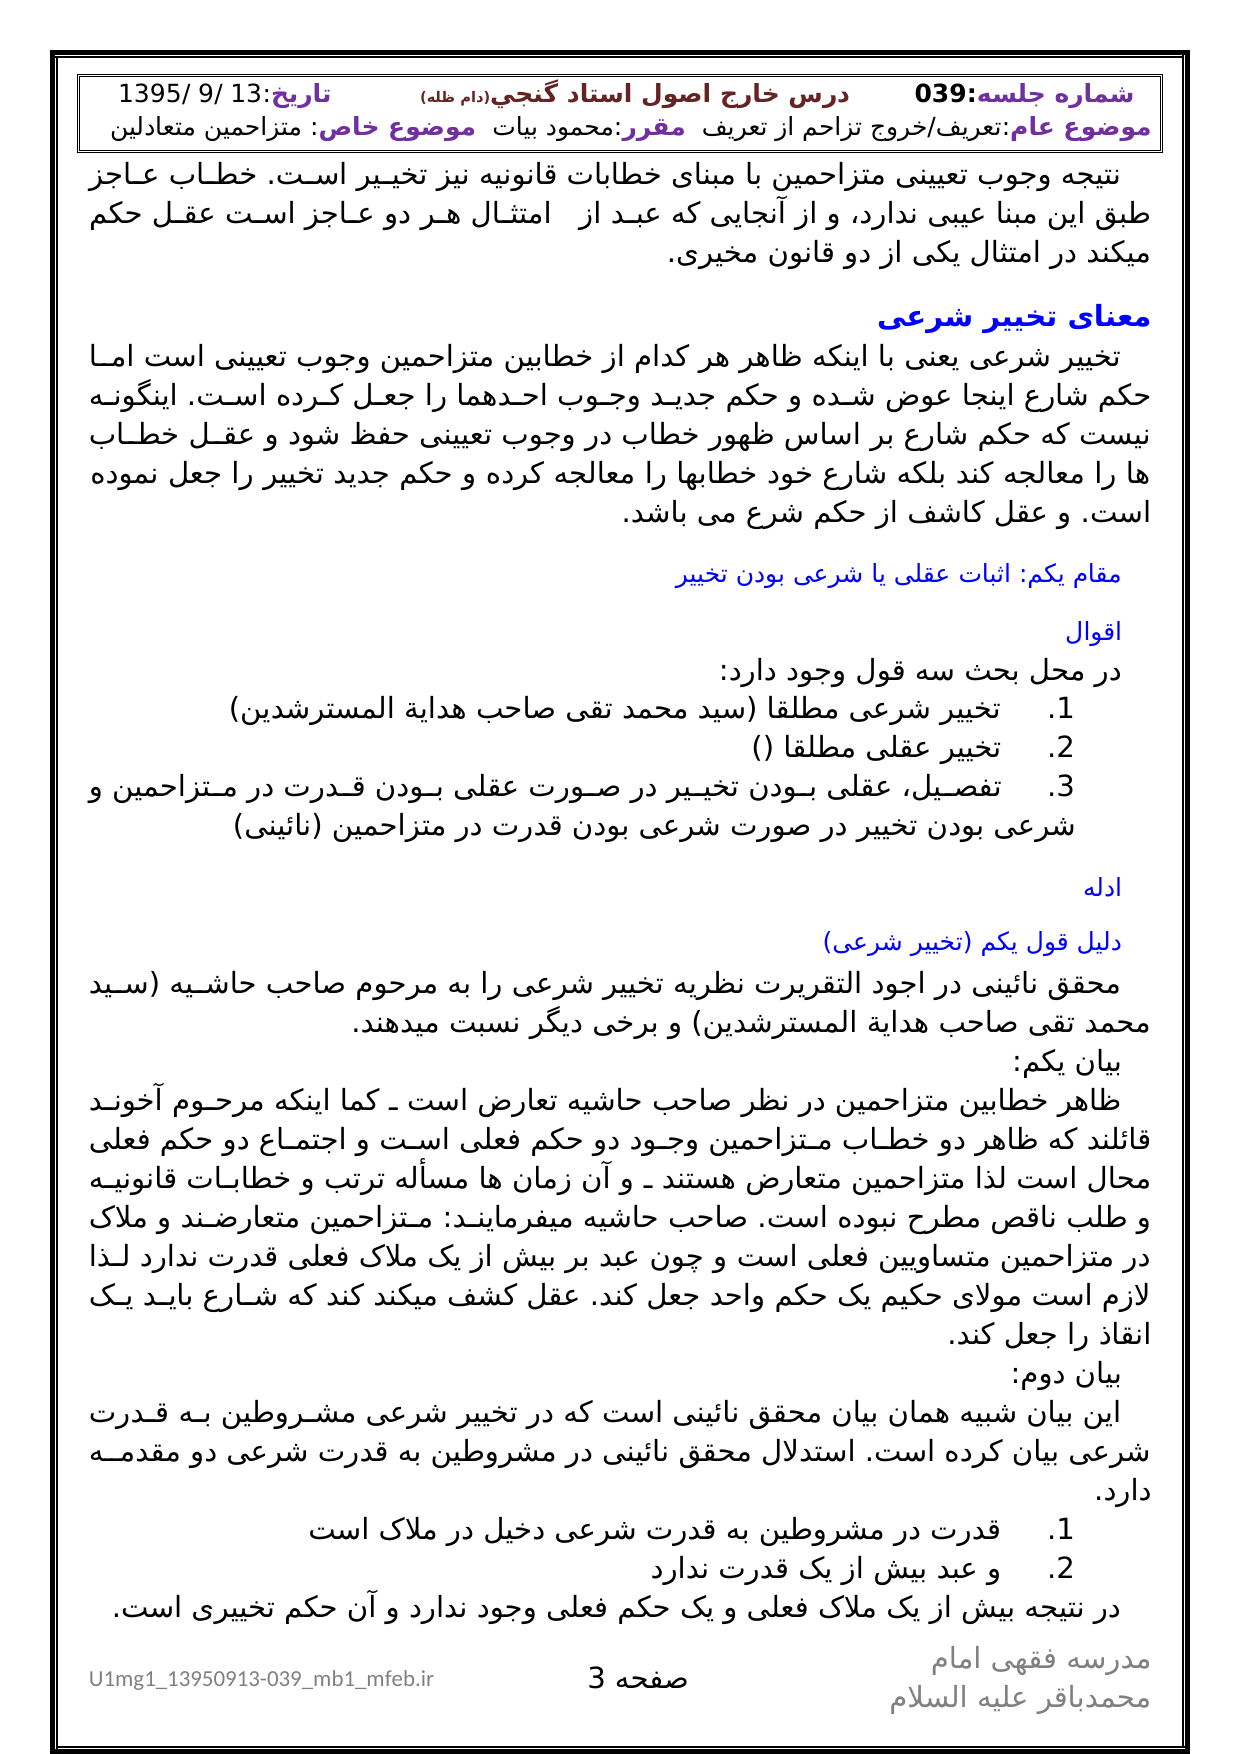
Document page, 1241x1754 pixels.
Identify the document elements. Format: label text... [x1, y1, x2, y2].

subtitle دلیل قول یکم (تخییر شرعی) [89, 927, 1152, 956]
subtitle ادله [89, 873, 1152, 902]
subtitle اقوال [89, 617, 1152, 647]
text تخییر شرعی یعنی با اینکه ظاهر هر کدام از خطابین متزاحمین وجوب تعیینی است اما حکم شارع اینجا عوض شده و حکم جدید وجوب احدهما را جعل کرده است. اینگونه نیست که حکم شارع بر اساس ظهور خطاب در وجوب تعیینی حفظ شود و عقل خطاب ها را معالجه کند بلکه شارع خود خطابها را معالجه کرده و حکم جدید تخییر را جعل نموده است. و عقل کاشف از حکم شرع می باشد. [89, 339, 1152, 529]
text در محل بحث سه قول وجود دارد: [89, 653, 1152, 687]
list تخییر عقلی مطلقا () [89, 731, 1077, 765]
list تفصیل، عقلی بودن تخییر در صورت عقلی بودن قدرت در متزاحمین و شرعی بودن تخییر در صورت شرعی بودن قدرت در متزاحمین (نائینی) [89, 770, 1077, 843]
text محقق نائینی در اجود التقریرت نظریه تخییر شرعی را به مرحوم صاحب حاشیه (سید محمد تقی صاحب هدایة المسترشدین) و برخی دیگر نسبت میدهند. [89, 967, 1152, 1039]
text نتیجه وجوب تعیینی متزاحمین با مبنای خطابات قانونیه نیز تخییر است. خطاب عاجز طبق این مبنا عیبی ندارد، و از آنجایی که عبد از امتثال هر دو عاجز است عقل حکم میکند در امتثال یکی از دو قانون مخیری. [89, 157, 1152, 269]
subtitle معنای تخییر شرعی [89, 299, 1152, 333]
subtitle مقام یکم: اثبات عقلی یا شرعی بودن تخییر [89, 559, 1152, 588]
text بیان یکم: [89, 1044, 1152, 1078]
text بیان دوم: [89, 1356, 1152, 1390]
text این بیان شبیه همان بیان محقق نائینی است که در تخییر شرعی مشروطین به قدرت شرعی بیان کرده است. استدلال محقق نائینی در مشروطین به قدرت شرعی دو مقدمه دارد. [89, 1395, 1152, 1507]
list قدرت در مشروطین به قدرت شرعی دخیل در ملاک است [89, 1512, 1077, 1546]
text در نتیجه بیش از یک ملاک فعلی و یک حکم فعلی وجود ندارد و آن حکم تخییری است. [89, 1590, 1152, 1624]
list و عبد بیش از یک قدرت ندارد [89, 1551, 1077, 1585]
text ظاهر خطابین متزاحمین در نظر صاحب حاشیه تعارض است ـ کما اینکه مرحوم آخوند قائلند که ظاهر دو خطاب متزاحمین وجود دو حکم فعلی است و اجتماع دو حکم فعلی محال است لذا متزاحمین متعارض هستند ـ و آن زمان ها مسأله ترتب و خطابات قانونیه و طلب ناقص مطرح نبوده است. صاحب حاشیه میفرمایند: متزاحمین متعارضند و ملاک در متزاحمین متساویین فعلی است و چون عبد بر بیش از یک ملاک فعلی قدرت ندارد لذا لازم است مولای حکیم یک حکم واحد جعل کند. عقل کشف میکند کند که شارع باید یک انقاذ را جعل کند. [89, 1083, 1152, 1351]
list تخییر شرعی مطلقا (سید محمد تقی صاحب هدایة المسترشدین) [89, 692, 1077, 726]
